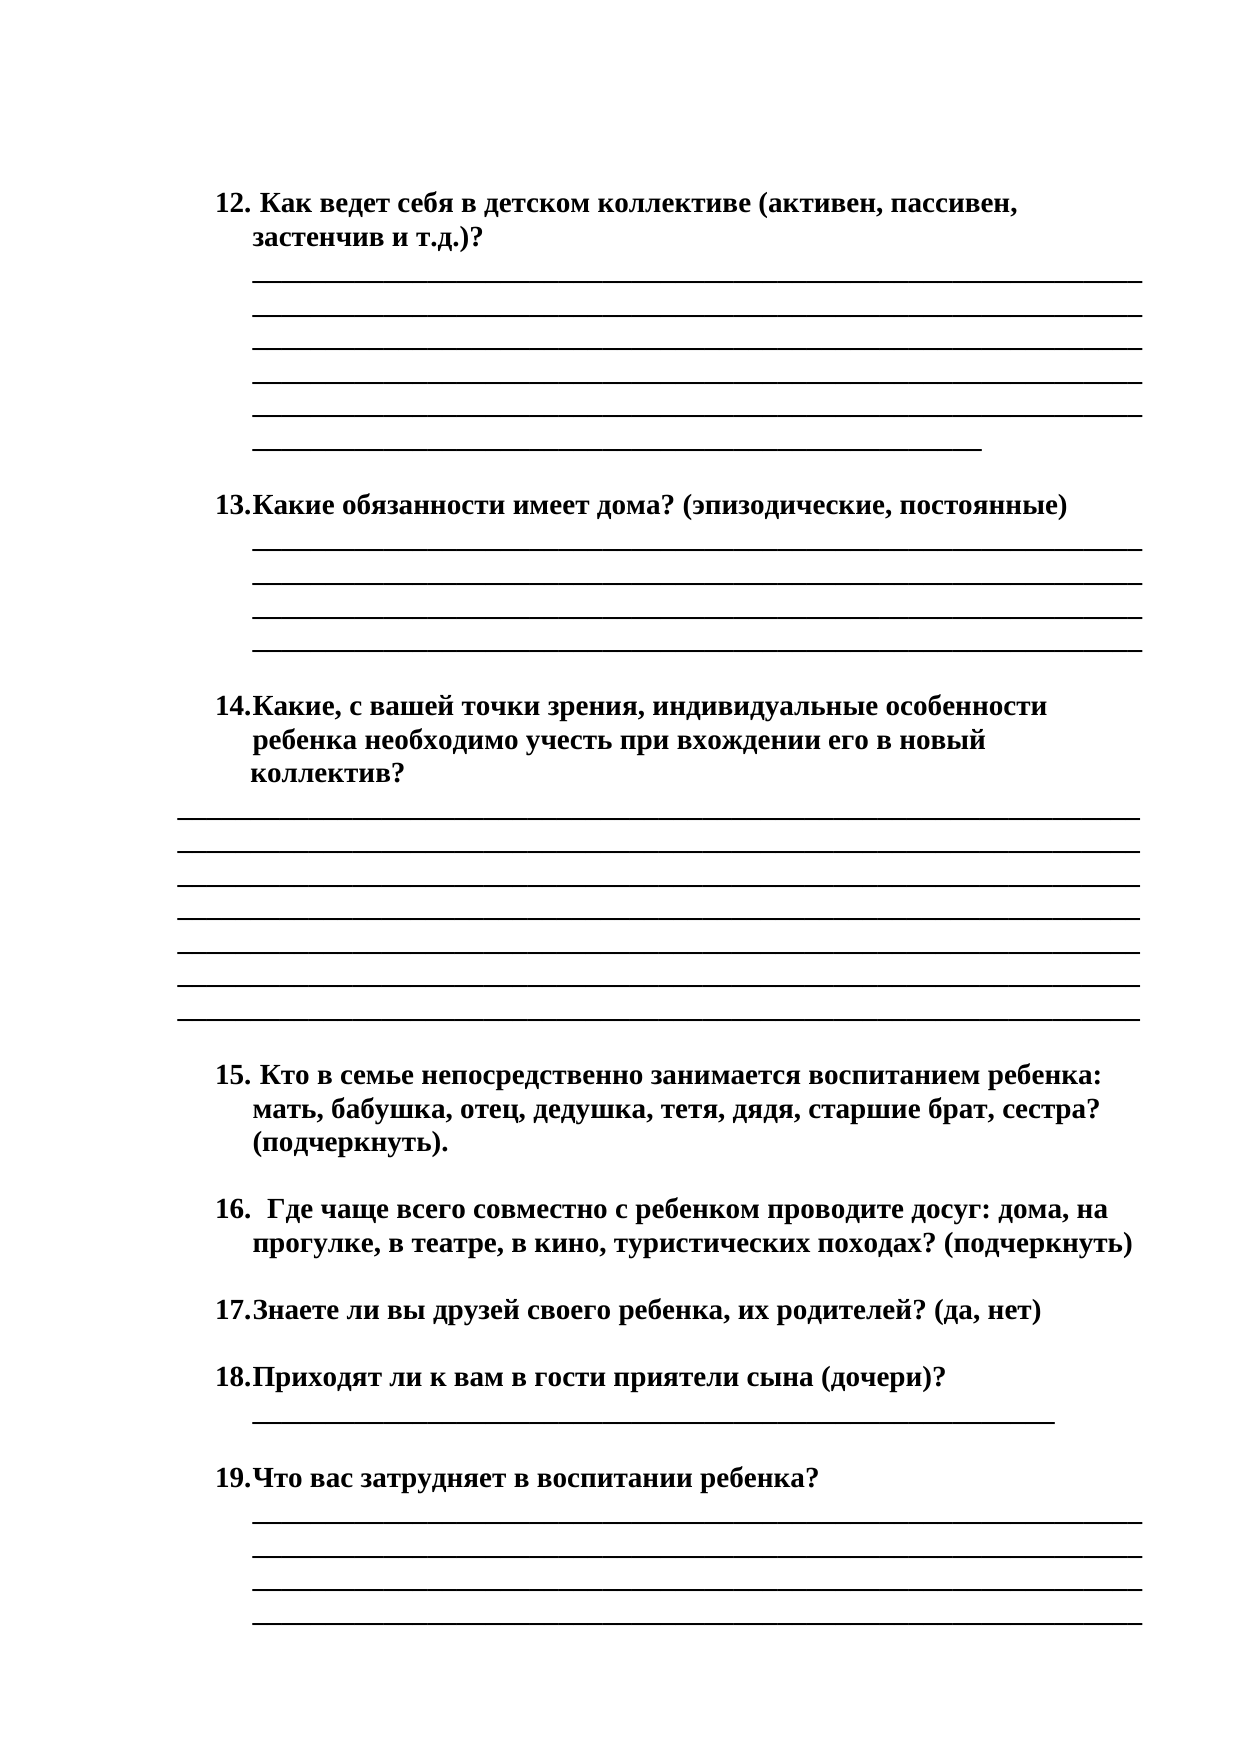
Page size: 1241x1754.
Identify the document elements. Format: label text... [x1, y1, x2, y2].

text коллектив? ______________________________________________________________________________________________________________________________________________________________________________________________________________________________________________________________________________________________________________________________________________________________________________________________________________________________________________________________________________ [177, 755, 1152, 1024]
list Кто в семье непосредственно занимается воспитанием ребенка: мать, бабушка, отец, дедушка, тетя, дядя, старшие брат, сестра? (подчеркнуть). [215, 1057, 1152, 1158]
list Какие обязанности имеет дома? (эпизодические, постоянные) ____________________________________________________________________________________________________________________________________________________________________________________________________________________________________________________ [215, 487, 1152, 655]
list Где чаще всего совместно с ребенком проводите досуг: дома, на прогулке, в театре, в кино, туристических походах? (подчеркнуть) [215, 1191, 1152, 1258]
list Приходят ли к вам в гости приятели сына (дочери)? _______________________________________________________ [215, 1359, 1152, 1426]
list Как ведет себя в детском коллективе (активен, пассивен, застенчив и т.д.)? ___________________________________________________________________________________________________________________________________________________________________________________________________________________________________________________________________________________________________________________________________________________________________ [215, 185, 1152, 453]
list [215, 1460, 1152, 1627]
list Знаете ли вы друзей своего ребенка, их родителей? (да, нет) [215, 1292, 1152, 1326]
list Какие, с вашей точки зрения, индивидуальные особенности ребенка необходимо учесть при вхождении его в новый [215, 688, 1152, 755]
